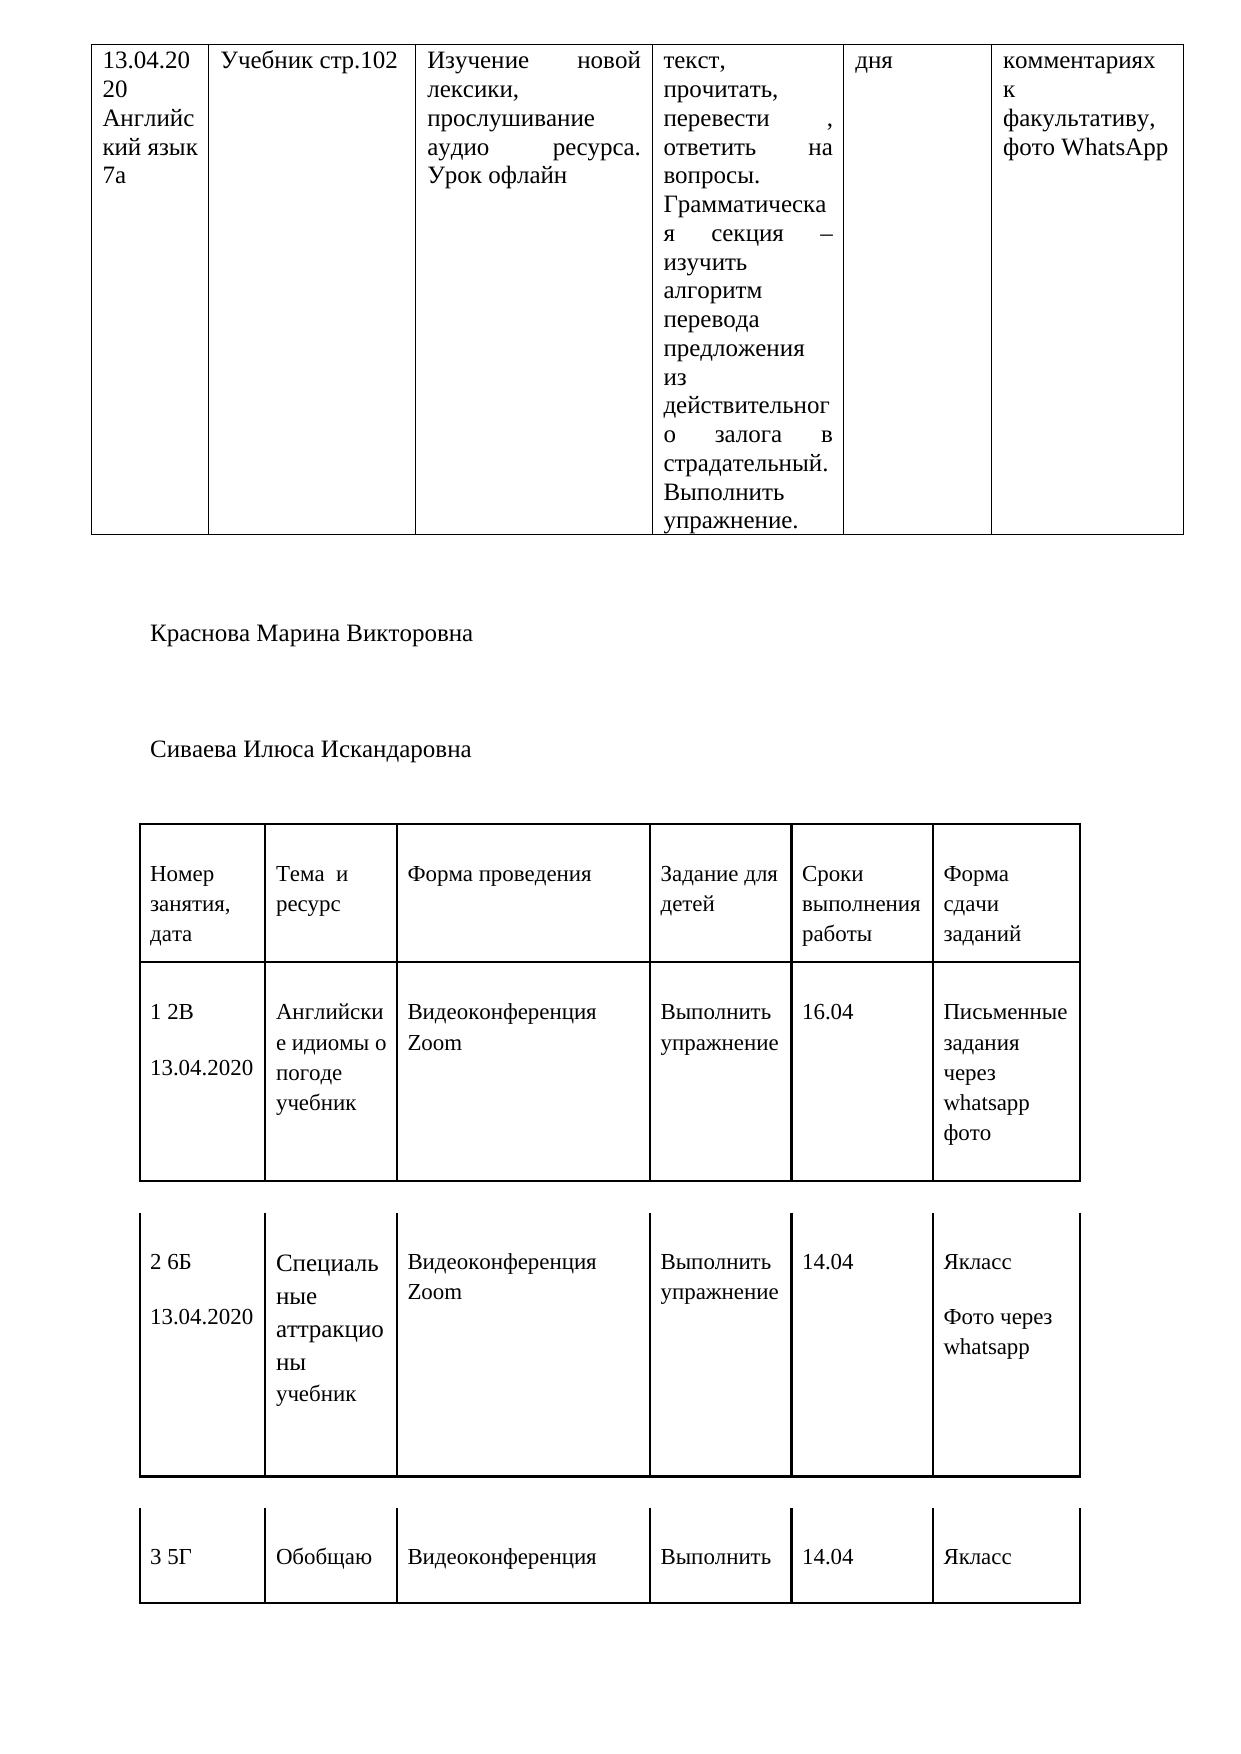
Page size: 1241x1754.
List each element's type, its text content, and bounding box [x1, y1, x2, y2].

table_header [651, 1508, 790, 1602]
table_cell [92, 45, 208, 534]
table_header Специальные аттракционы учебник [266, 1213, 396, 1475]
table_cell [992, 45, 1183, 534]
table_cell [416, 45, 652, 534]
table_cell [653, 45, 843, 534]
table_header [266, 1508, 396, 1602]
table_cell В течение дня [844, 45, 991, 534]
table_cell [209, 45, 415, 534]
table_header 2 6Б 13.04.2020 [141, 1213, 264, 1475]
table_header Видеоконференция Zoom [398, 1213, 649, 1475]
table_header Задание для детей [651, 825, 790, 961]
table_header Выполнить упражнение [651, 1213, 790, 1475]
table_cell Выполнить упражнение [651, 963, 790, 1180]
table_header Якласс Фото через whatsapp [934, 1213, 1079, 1475]
table_cell Видеоконференция Zoom [398, 963, 649, 1180]
table_cell 1 2В 13.04.2020 [141, 963, 264, 1180]
table_header Форма проведения [398, 825, 649, 961]
table_header Тема и ресурс [266, 825, 396, 961]
table_header 3 5Г 13.04.2020 [141, 1508, 264, 1602]
table_header Номер занятия, дата [141, 825, 264, 961]
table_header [398, 1508, 649, 1602]
text Сиваева Илюса Искандаровна [150, 734, 1090, 763]
table_header Форма сдачи заданий [934, 825, 1079, 961]
table_cell Английские идиомы о погоде учебник [266, 963, 396, 1180]
table_header 14.04 [793, 1508, 932, 1602]
table_cell 16.04 [793, 963, 932, 1180]
text Краснова Марина Викторовна [150, 618, 1090, 647]
table_header 14.04 [793, 1213, 932, 1475]
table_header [934, 1508, 1079, 1602]
table_header Сроки выполнения работы [793, 825, 932, 961]
table_cell Письменные задания через whatsapp фото [934, 963, 1079, 1180]
